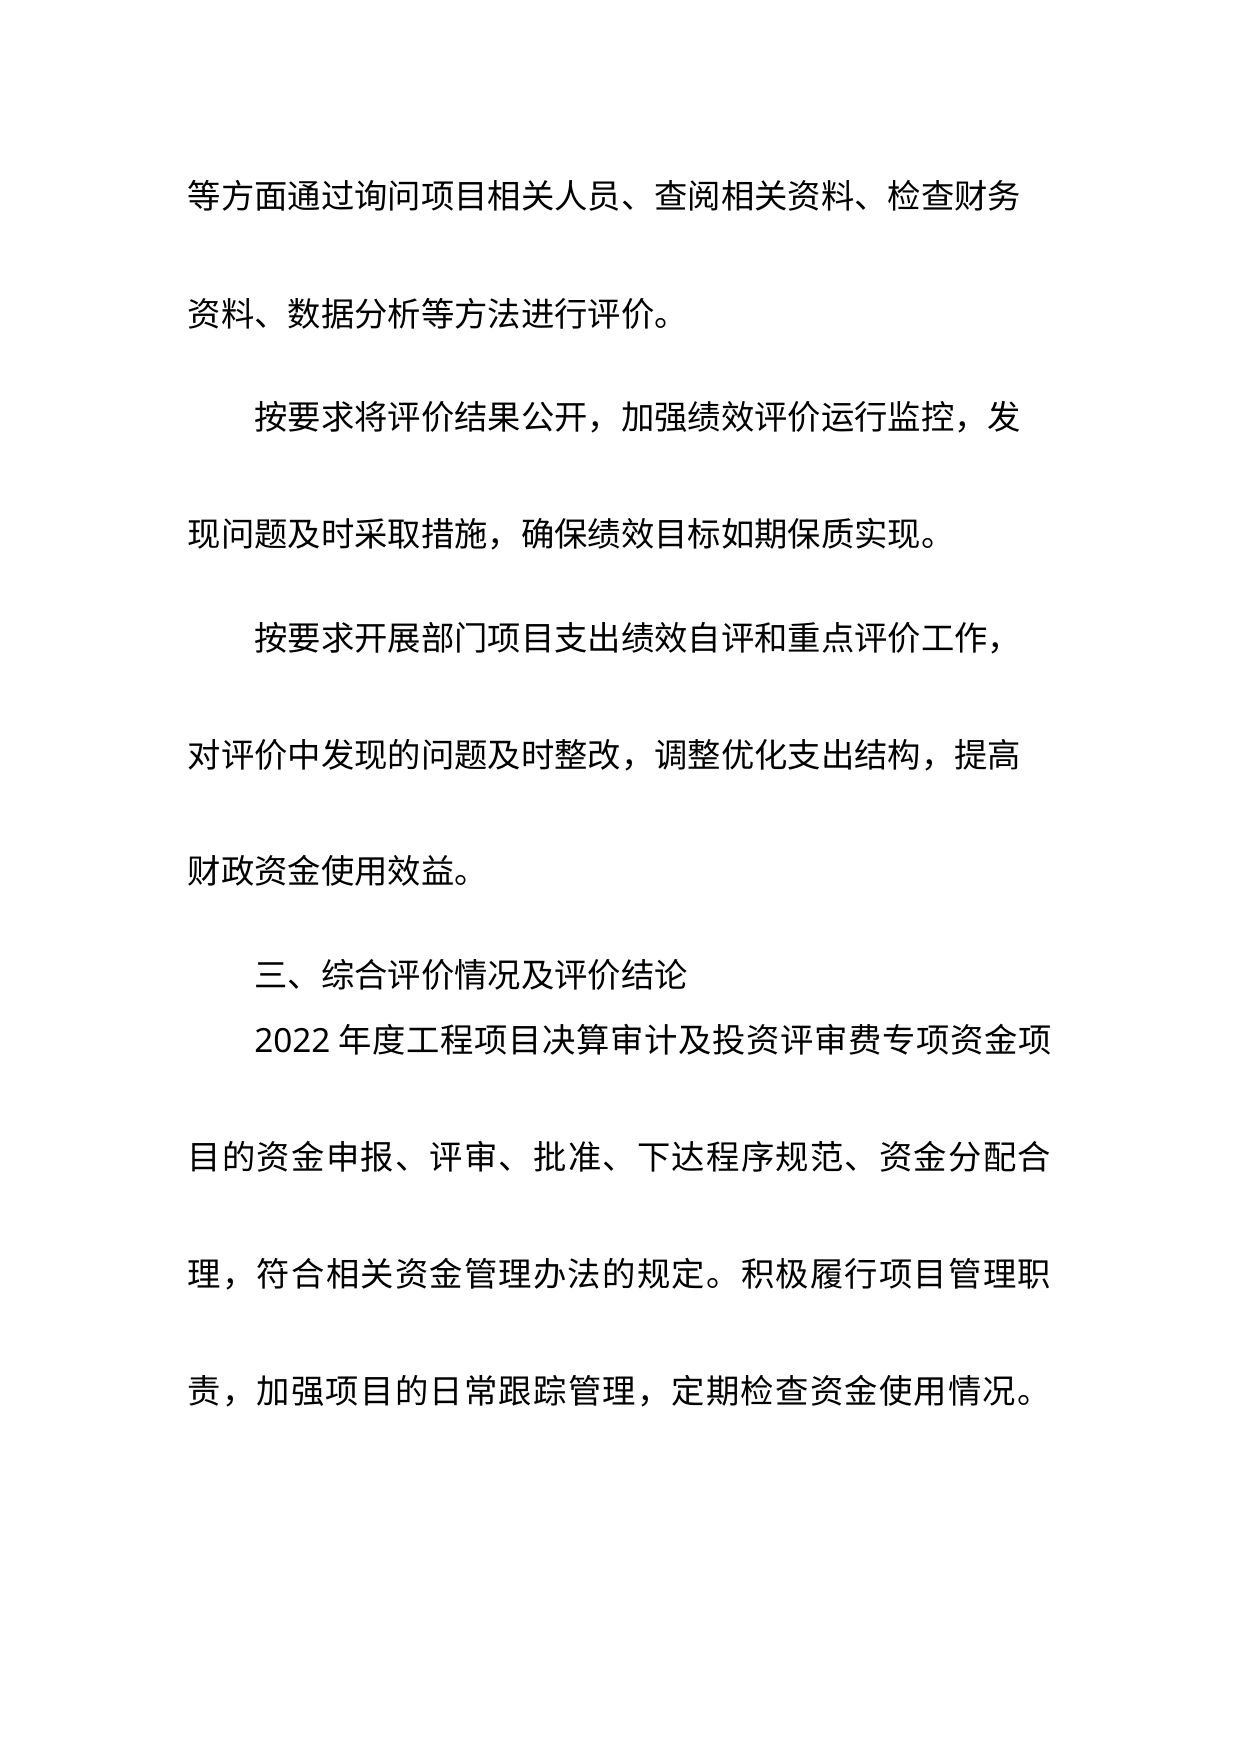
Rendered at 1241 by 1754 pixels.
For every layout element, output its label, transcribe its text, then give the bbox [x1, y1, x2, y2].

text 按要求开展部门项目支出绩效自评和重点评价工作，对评价中发现的问题及时整改，调整优化支出结构，提高财政资金使用效益。 [187, 603, 1053, 902]
text 按要求将评价结果公开，加强绩效评价运行监控，发现问题及时采取措施，确保绩效目标如期保质实现。 [187, 382, 1053, 564]
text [187, 162, 1053, 344]
list 综合评价情况及评价结论 [187, 941, 1053, 1006]
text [187, 1006, 1053, 1421]
